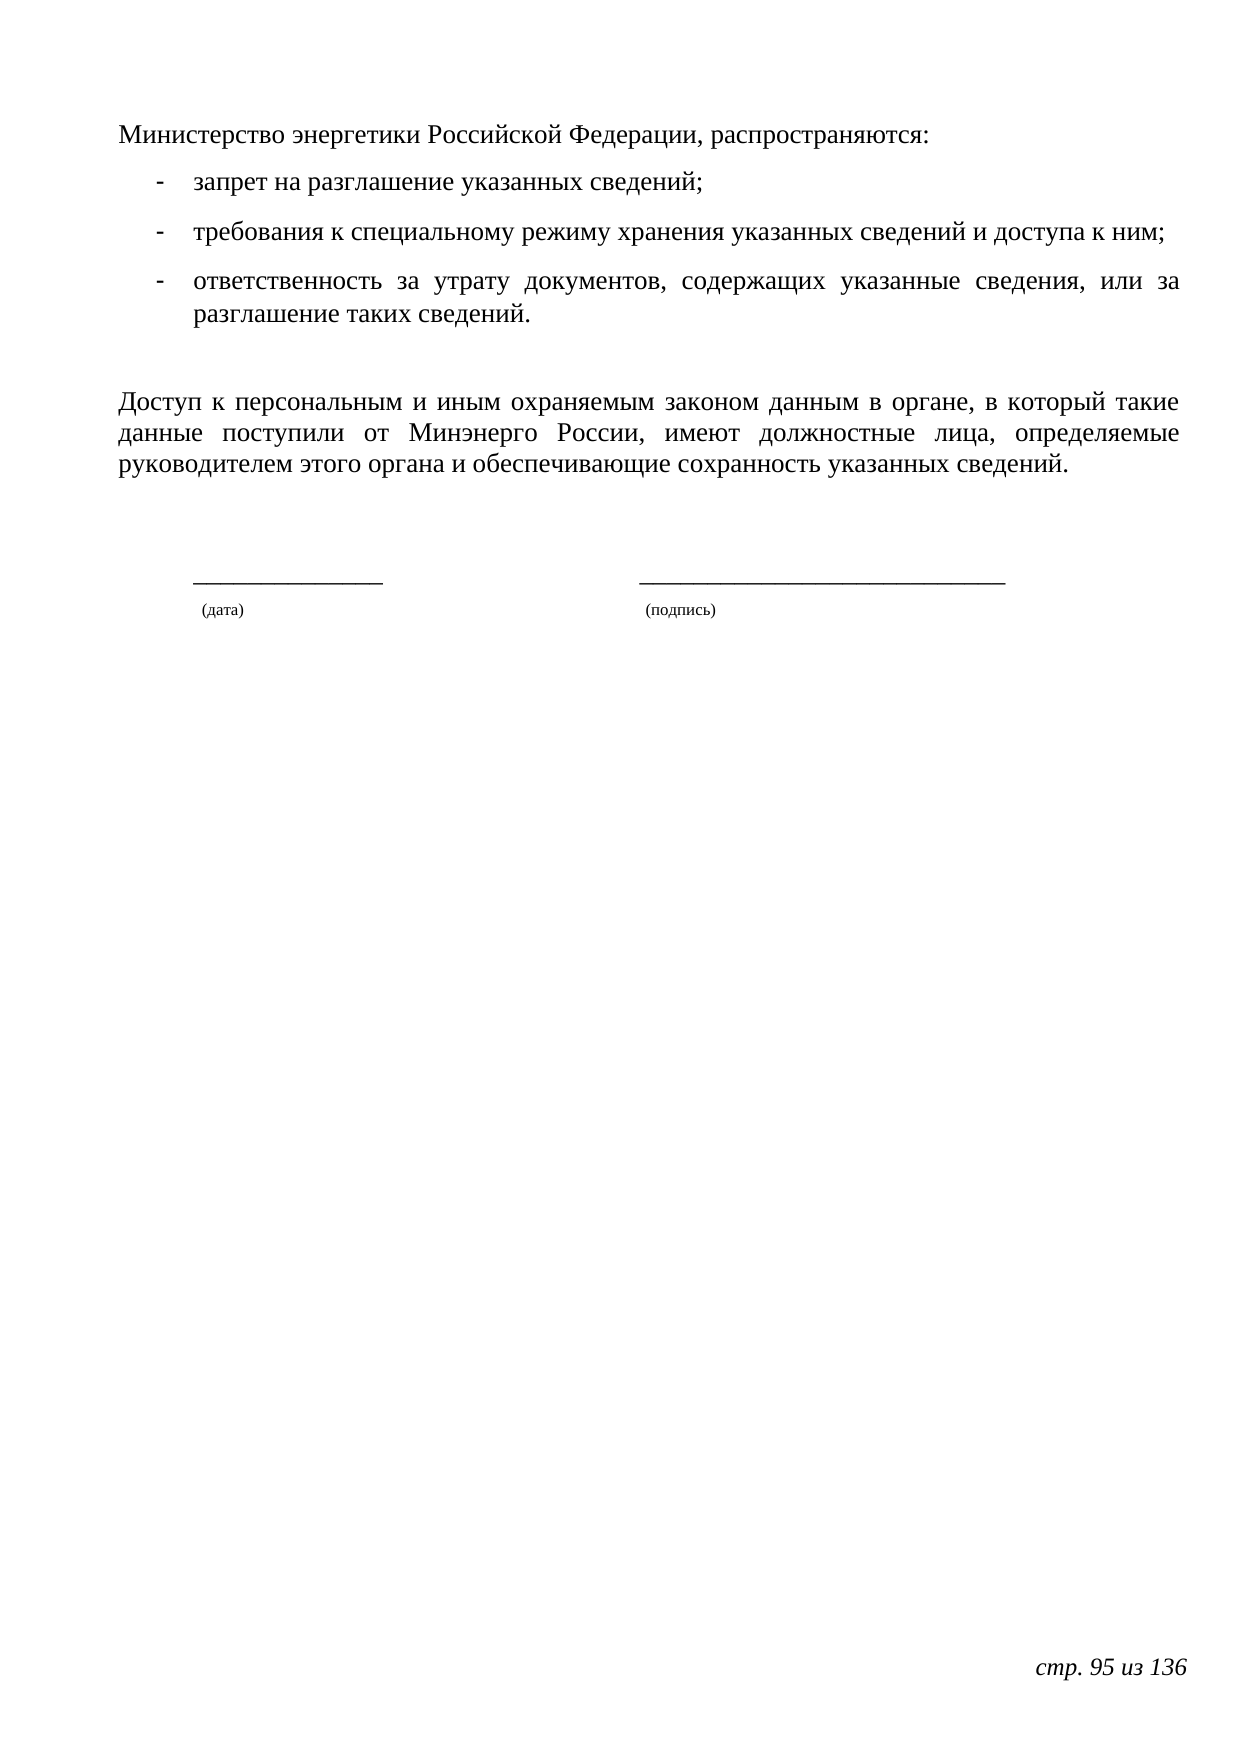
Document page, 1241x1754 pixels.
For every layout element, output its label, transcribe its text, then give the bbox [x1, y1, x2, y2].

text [118, 118, 1181, 149]
list ответственность за утрату документов, содержащих указанные сведения, или за разглашение таких сведений. [156, 261, 1181, 328]
text Доступ к персональным и иным охраняемым законом данным в органе, в который такие данные поступили от Минэнерго России, имеют должностные лица, определяемые руководителем этого органа и обеспечивающие сохранность указанных сведений. [118, 385, 1181, 478]
list требования к специальному режиму хранения указанных сведений и доступа к ним; [156, 211, 1181, 248]
list запрет на разглашение указанных сведений; [156, 162, 1181, 199]
text ______________ ___________________________ [193, 556, 1181, 587]
text (дата) (подпись) [134, 599, 1181, 633]
